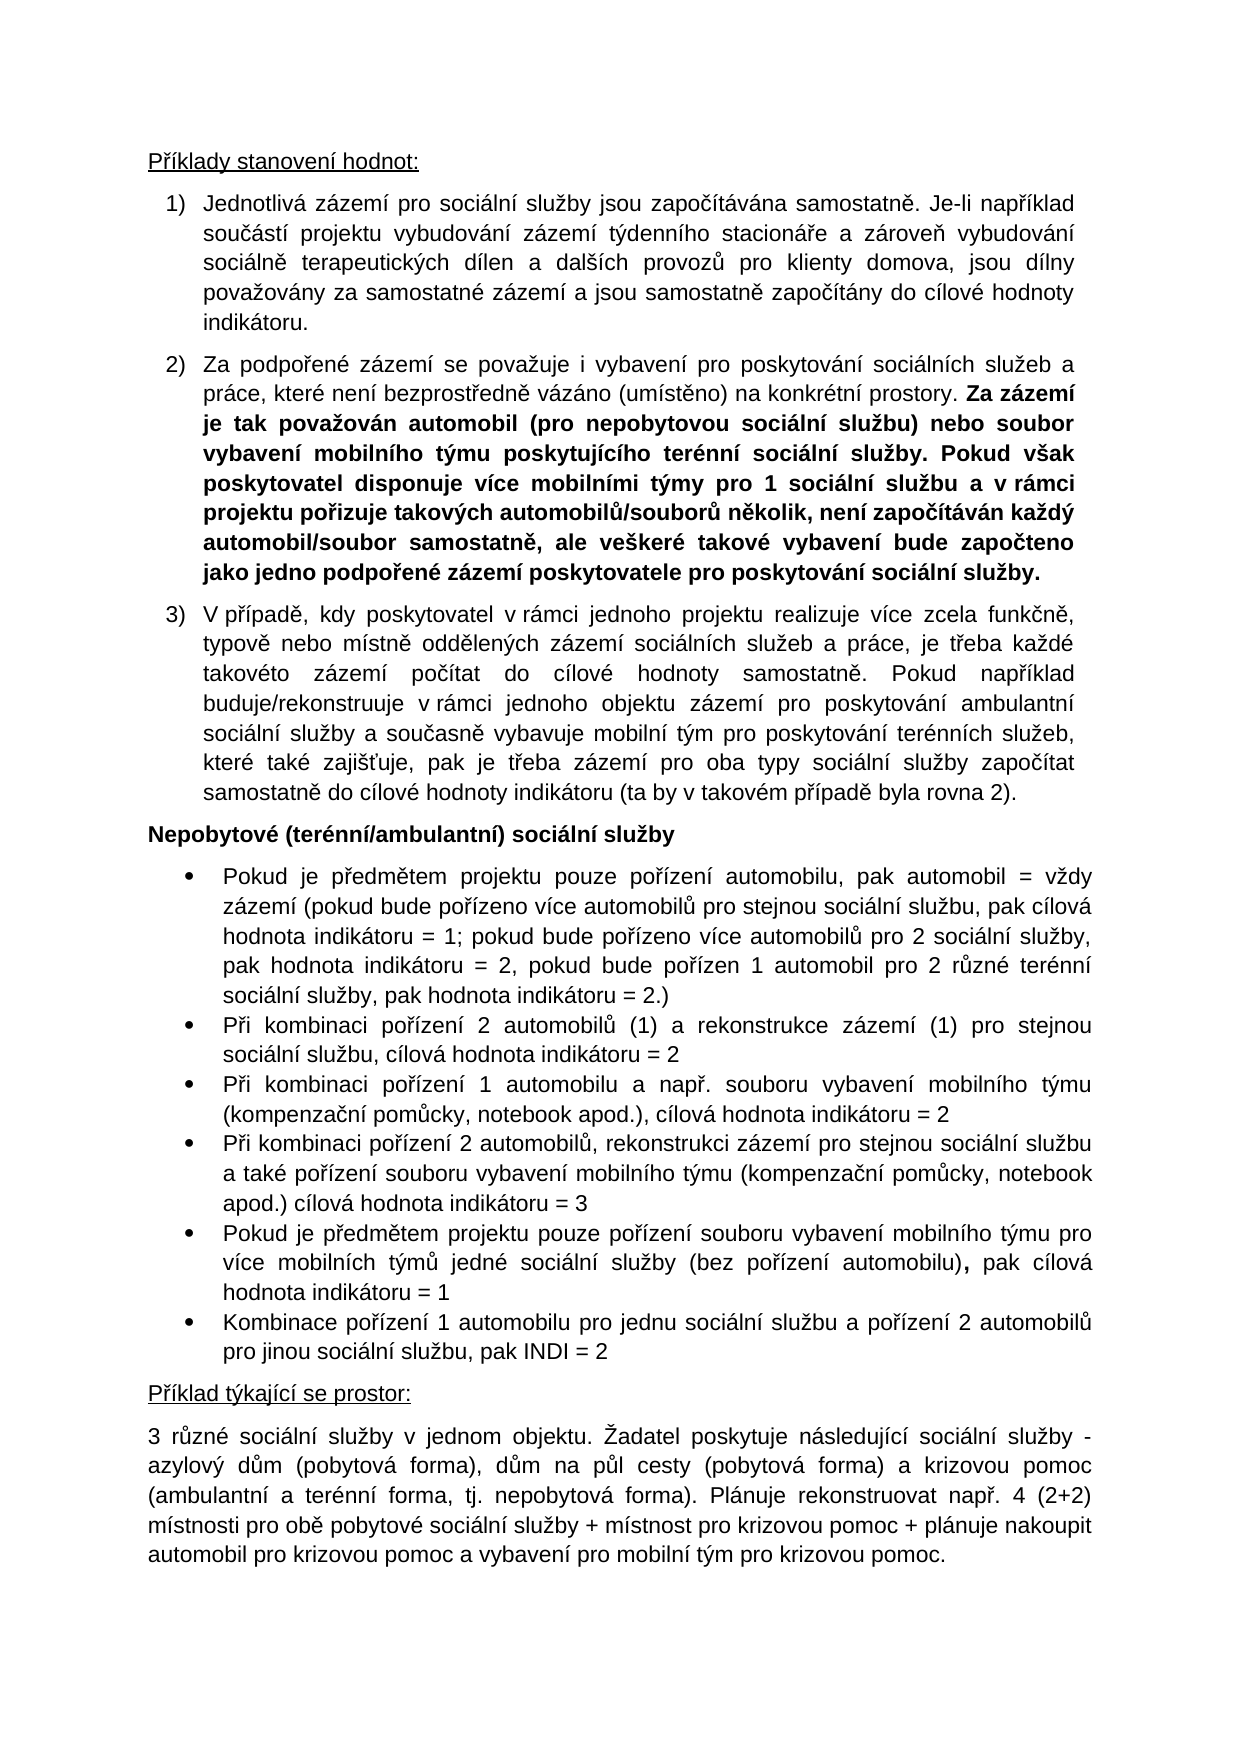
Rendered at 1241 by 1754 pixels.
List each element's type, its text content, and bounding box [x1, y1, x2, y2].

text Příklad týkající se prostor: [148, 1380, 1093, 1407]
list Při kombinaci pořízení 1 automobilu a např. souboru vybavení mobilního týmu (kompenzační pomůcky, notebook apod.), cílová hodnota indikátoru = 2 [185, 1071, 1093, 1127]
list Pokud je předmětem projektu pouze pořízení automobilu, pak automobil = vždy zázemí (pokud bude pořízeno více automobilů pro stejnou sociální službu, pak cílová hodnota indikátoru = 1; pokud bude pořízeno více automobilů pro 2 sociální služby, pak hodnota indikátoru = 2, pokud bude pořízen 1 automobil pro 2 různé terénní sociální služby, pak hodnota indikátoru = 2.) [185, 863, 1093, 1008]
list Za podpořené zázemí se považuje i vybavení pro poskytování sociálních služeb a práce, které není bezprostředně vázáno (umístěno) na konkrétní prostory. Za zázemí je tak považován automobil (pro nepobytovou sociální službu) nebo soubor vybavení mobilního týmu poskytujícího terénní sociální služby. Pokud však poskytovatel disponuje více mobilními týmy pro 1 sociální službu a v rámci projektu pořizuje takových automobilů/souborů několik, není započítáván každý automobil/soubor samostatně, ale veškeré takové vybavení bude započteno jako jedno podpořené zázemí poskytovatele pro poskytování sociální služby. [165, 351, 1075, 585]
list Při kombinaci pořízení 2 automobilů, rekonstrukci zázemí pro stejnou sociální službu a také pořízení souboru vybavení mobilního týmu (kompenzační pomůcky, notebook apod.) cílová hodnota indikátoru = 3 [185, 1130, 1093, 1216]
list Jednotlivá zázemí pro sociální služby jsou započítávána samostatně. Je-li například součástí projektu vybudování zázemí týdenního stacionáře a zároveň vybudování sociálně terapeutických dílen a dalších provozů pro klienty domova, jsou dílny považovány za samostatné zázemí a jsou samostatně započítány do cílové hodnoty indikátoru. [165, 190, 1075, 335]
text Příklady stanovení hodnot: [148, 148, 1075, 174]
list Při kombinaci pořízení 2 automobilů (1) a rekonstrukce zázemí (1) pro stejnou sociální službu, cílová hodnota indikátoru = 2 [185, 1012, 1093, 1068]
list Pokud je předmětem projektu pouze pořízení souboru vybavení mobilního týmu pro více mobilních týmů jedné sociální služby (bez pořízení automobilu), pak cílová hodnota indikátoru = 1 [185, 1219, 1093, 1305]
text 3 různé sociální služby v jednom objektu. Žadatel poskytuje následující sociální služby - azylový dům (pobytová forma), dům na půl cesty (pobytová forma) a krizovou pomoc (ambulantní a terénní forma, tj. nepobytová forma). Plánuje rekonstruovat např. 4 (2+2) místnosti pro obě pobytové sociální služby + místnost pro krizovou pomoc + plánuje nakoupit automobil pro krizovou pomoc a vybavení pro mobilní tým pro krizovou pomoc. [148, 1423, 1093, 1568]
list V případě, kdy poskytovatel v rámci jednoho projektu realizuje více zcela funkčně, typově nebo místně oddělených zázemí sociálních služeb a práce, je třeba každé takovéto zázemí počítat do cílové hodnoty samostatně. Pokud například buduje/rekonstruuje v rámci jednoho objektu zázemí pro poskytování ambulantní sociální služby a současně vybavuje mobilní tým pro poskytování terénních služeb, které také zajišťuje, pak je třeba zázemí pro oba typy sociální služby započítat samostatně do cílové hodnoty indikátoru (ta by v takovém případě byla rovna 2). [165, 601, 1075, 805]
list Kombinace pořízení 1 automobilu pro jednu sociální službu a pořízení 2 automobilů pro jinou sociální službu, pak INDI = 2 [185, 1308, 1093, 1364]
text Nepobytové (terénní/ambulantní) sociální služby [148, 821, 1093, 847]
